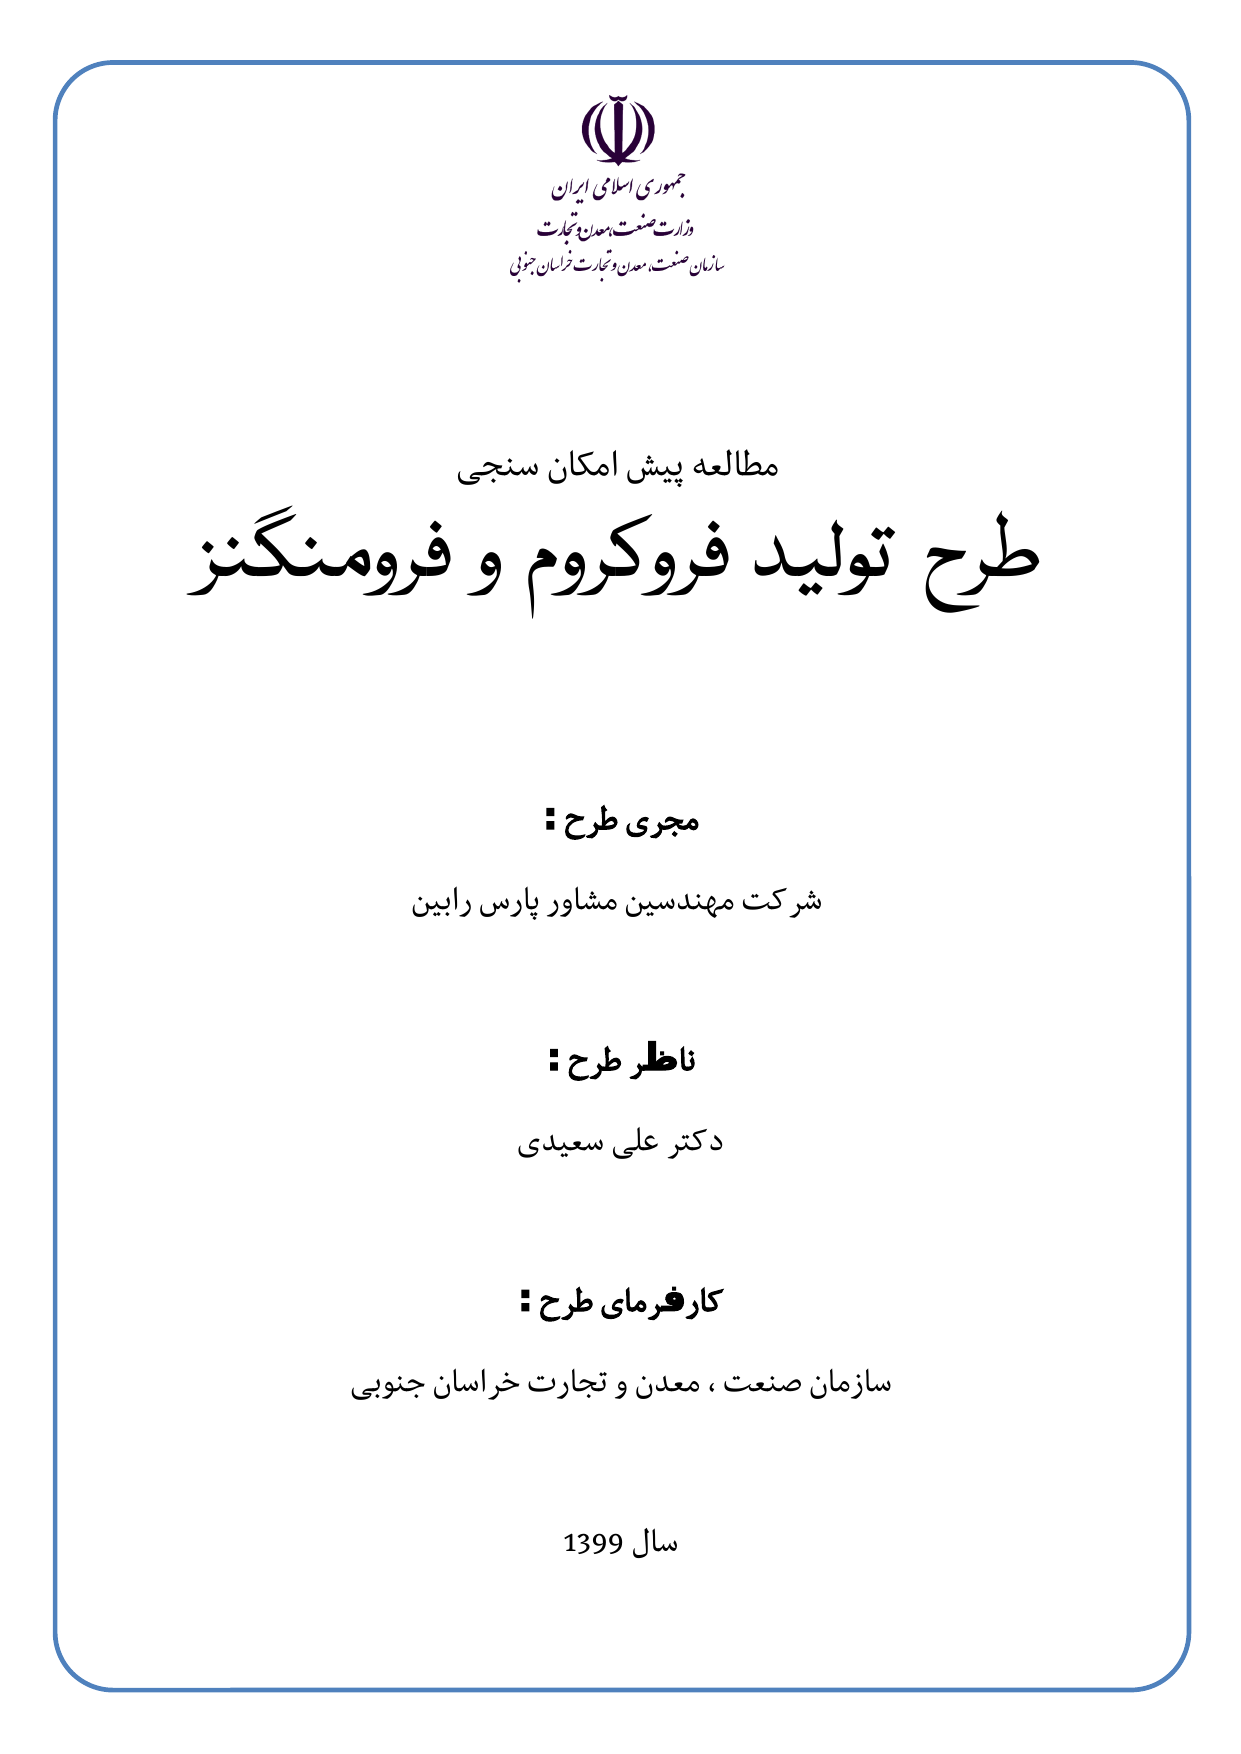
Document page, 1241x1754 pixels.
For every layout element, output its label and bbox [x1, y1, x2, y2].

picture [499, 86, 736, 296]
